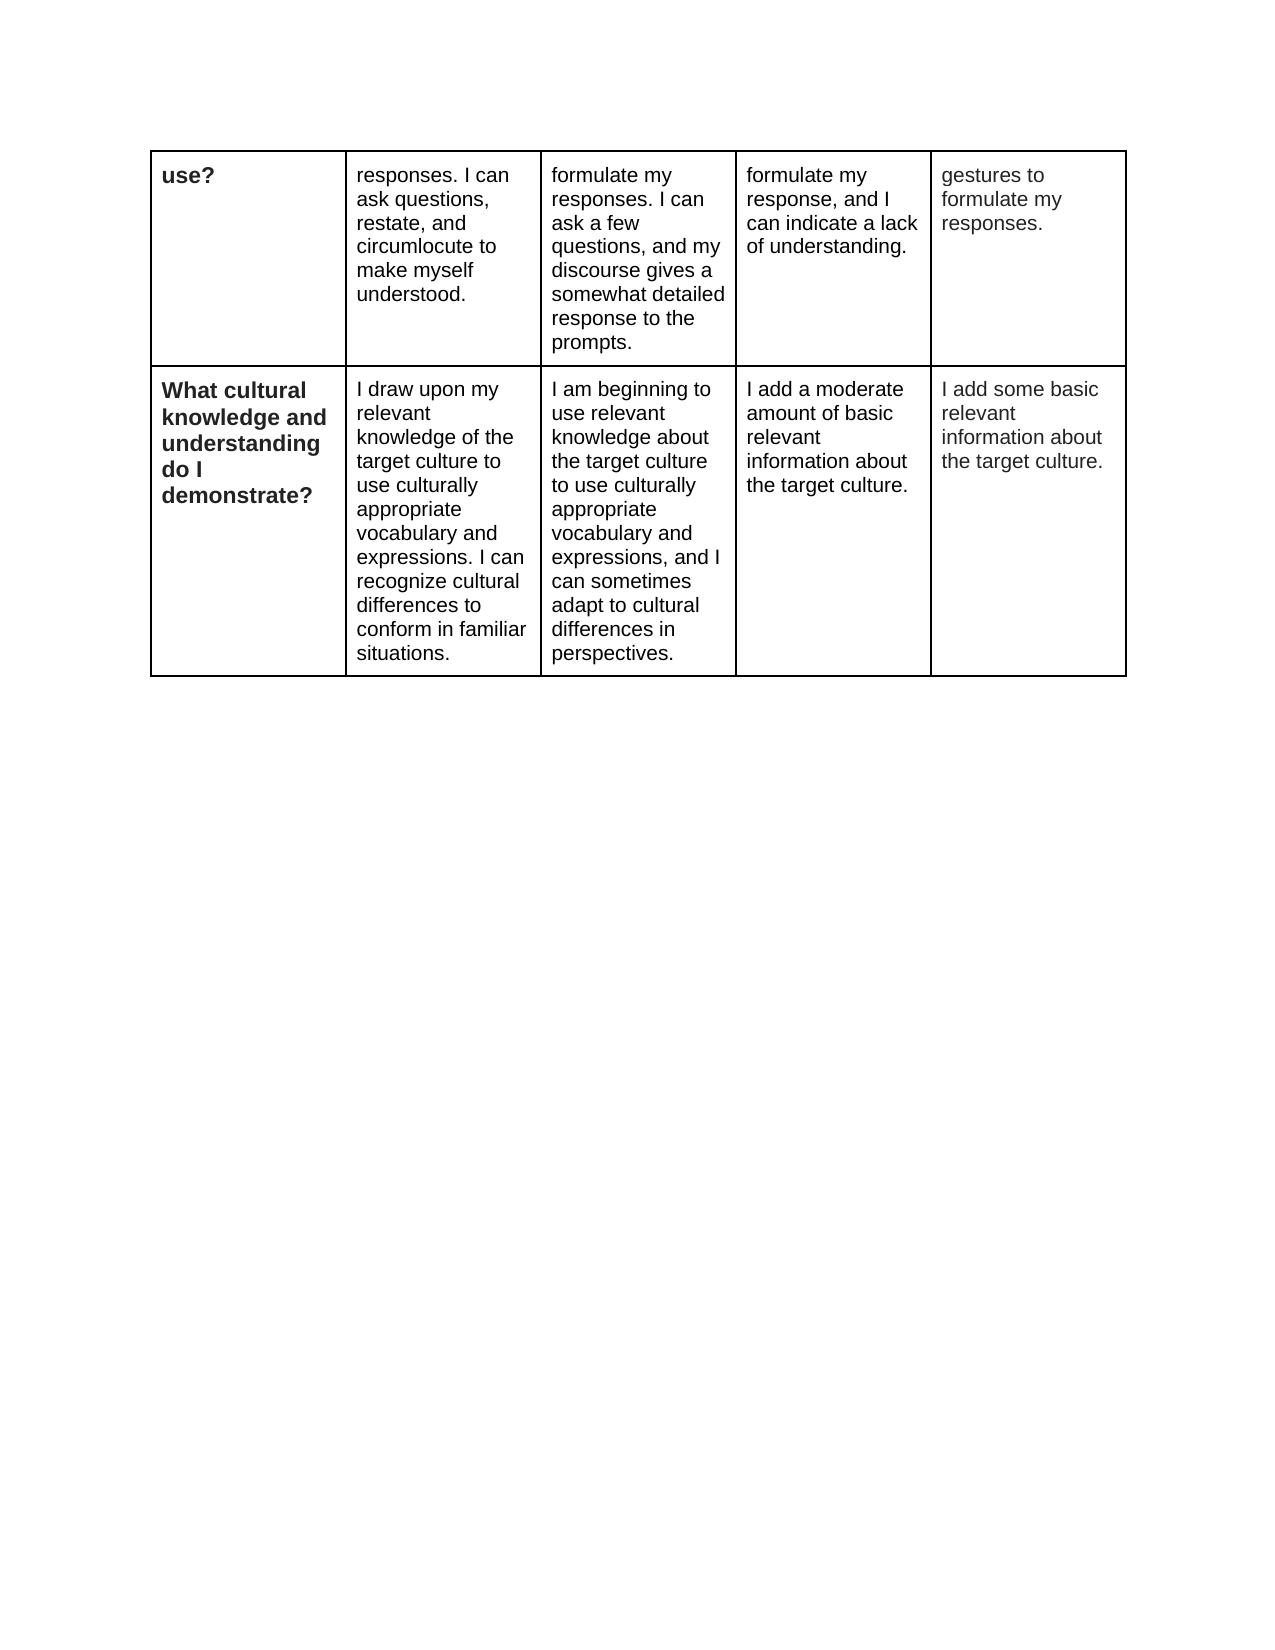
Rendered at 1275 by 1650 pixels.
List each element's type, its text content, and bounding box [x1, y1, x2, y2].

table_cell I add some basic relevant information about the target culture. [932, 367, 1125, 675]
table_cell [737, 152, 930, 364]
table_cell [932, 152, 1125, 364]
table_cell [347, 152, 540, 364]
table_cell What cultural knowledge and understanding do I demonstrate? [152, 367, 345, 675]
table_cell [542, 152, 735, 364]
table_cell I add a moderate amount of basic relevant information about the target culture. [737, 367, 930, 675]
table_cell I am beginning to use relevant knowledge about the target culture to use culturally appropriate vocabulary and expressions, and I can sometimes adapt to cultural differences in perspectives. [542, 367, 735, 675]
table_cell I draw upon my relevant knowledge of the target culture to use culturally appropriate vocabulary and expressions. I can recognize cultural differences to conform in familiar situations. [347, 367, 540, 675]
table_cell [152, 152, 345, 364]
